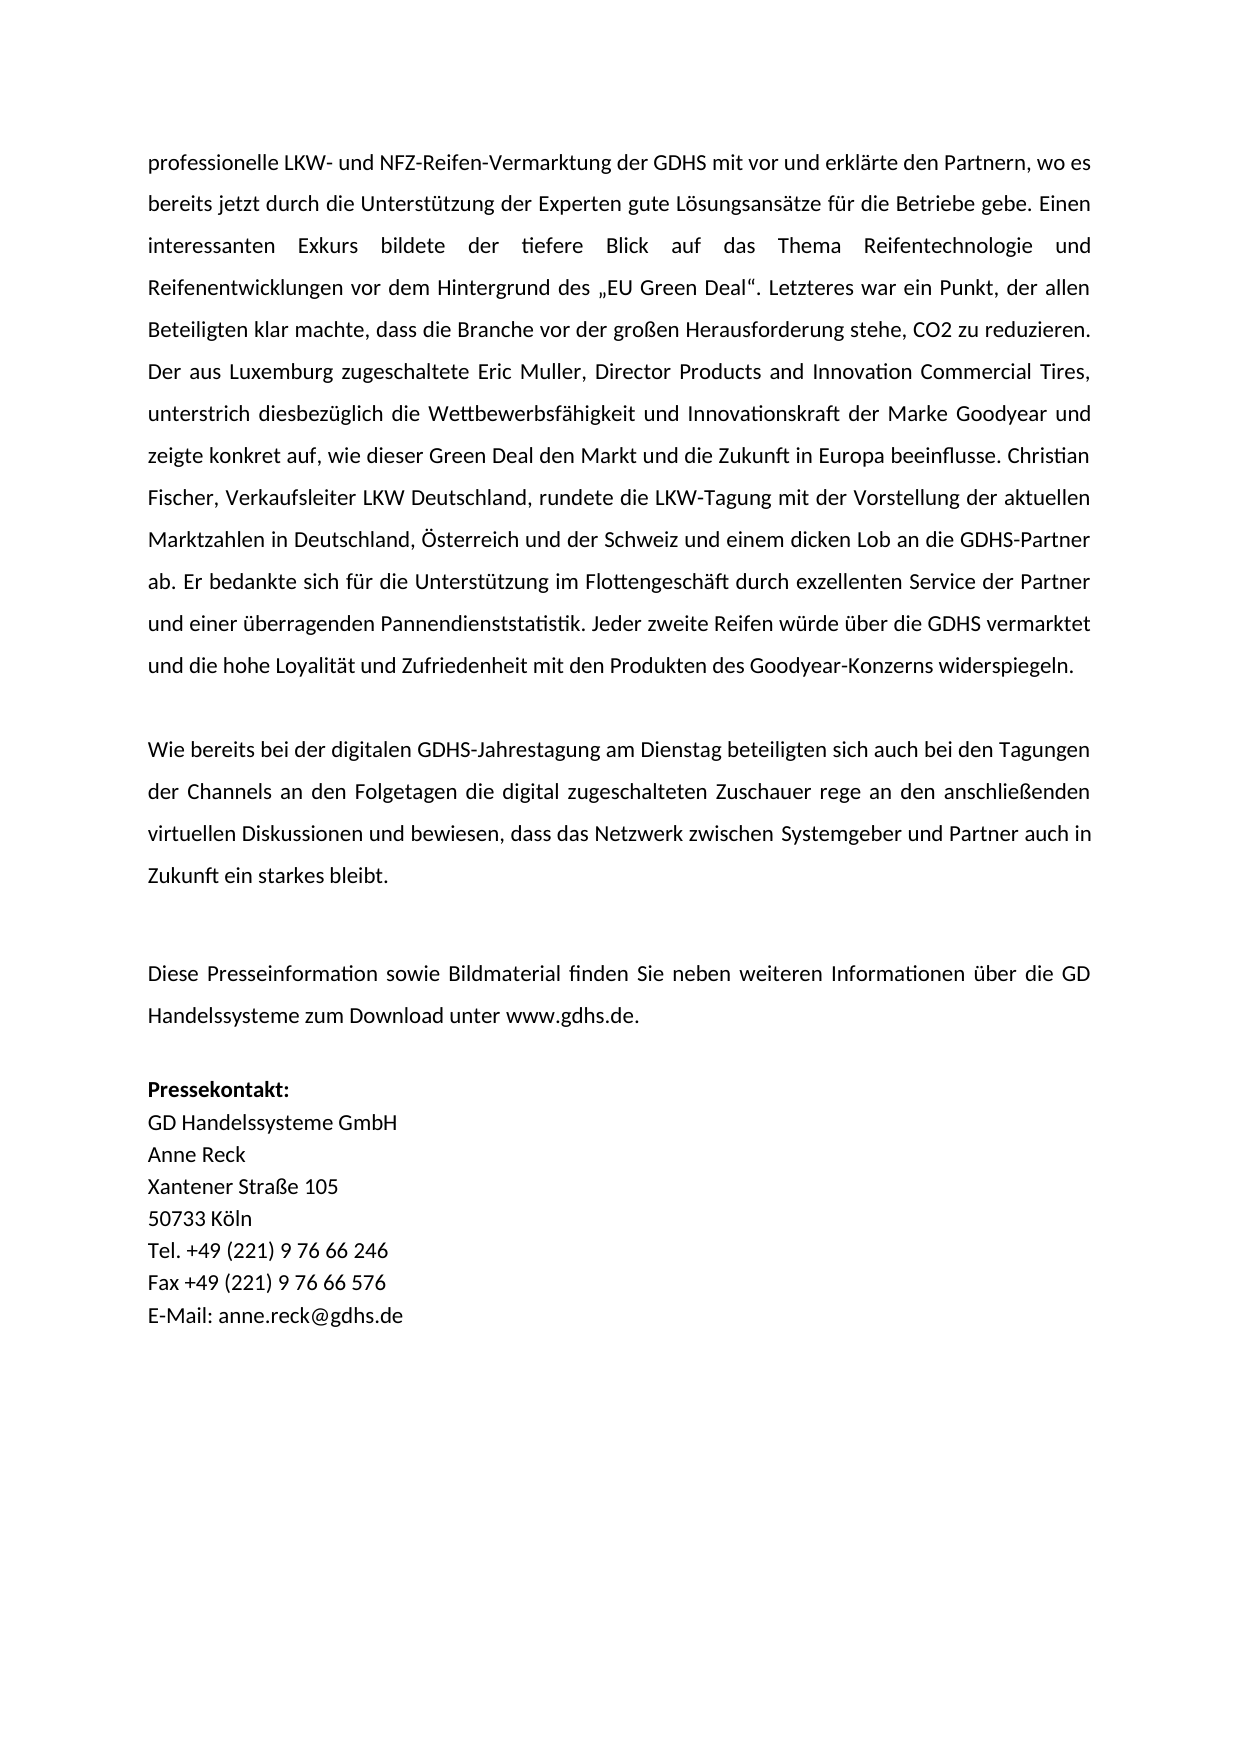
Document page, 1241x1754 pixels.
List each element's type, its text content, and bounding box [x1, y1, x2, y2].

text Tel. +49 (221) 9 76 66 246 [148, 1236, 1093, 1264]
text Xantener Straße 105 [148, 1172, 1093, 1200]
text Pressekontakt: [148, 1075, 1093, 1103]
text 50733 Köln [148, 1204, 1093, 1232]
text Anne Reck [148, 1140, 1093, 1168]
text Fax +49 (221) 9 76 66 576 [148, 1268, 1093, 1297]
text Diese Presseinformation sowie Bildmaterial finden Sie neben weiteren Informationen über die GD Handelssysteme zum Download unter www.gdhs.de. [148, 959, 1093, 1029]
text Wie bereits bei der digitalen GDHS-Jahrestagung am Dienstag beteiligten sich auch bei den Tagungen der Channels an den Folgetagen die digital zugeschalteten Zuschauer rege an den anschließenden virtuellen Diskussionen und bewiesen, dass das Netzwerk zwischen Systemgeber und Partner auch in Zukunft ein starkes bleibt. [148, 735, 1093, 889]
text E-Mail: anne.reck@gdhs.de [148, 1301, 1093, 1329]
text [148, 148, 1093, 679]
text GD Handelssysteme GmbH [148, 1108, 1093, 1136]
